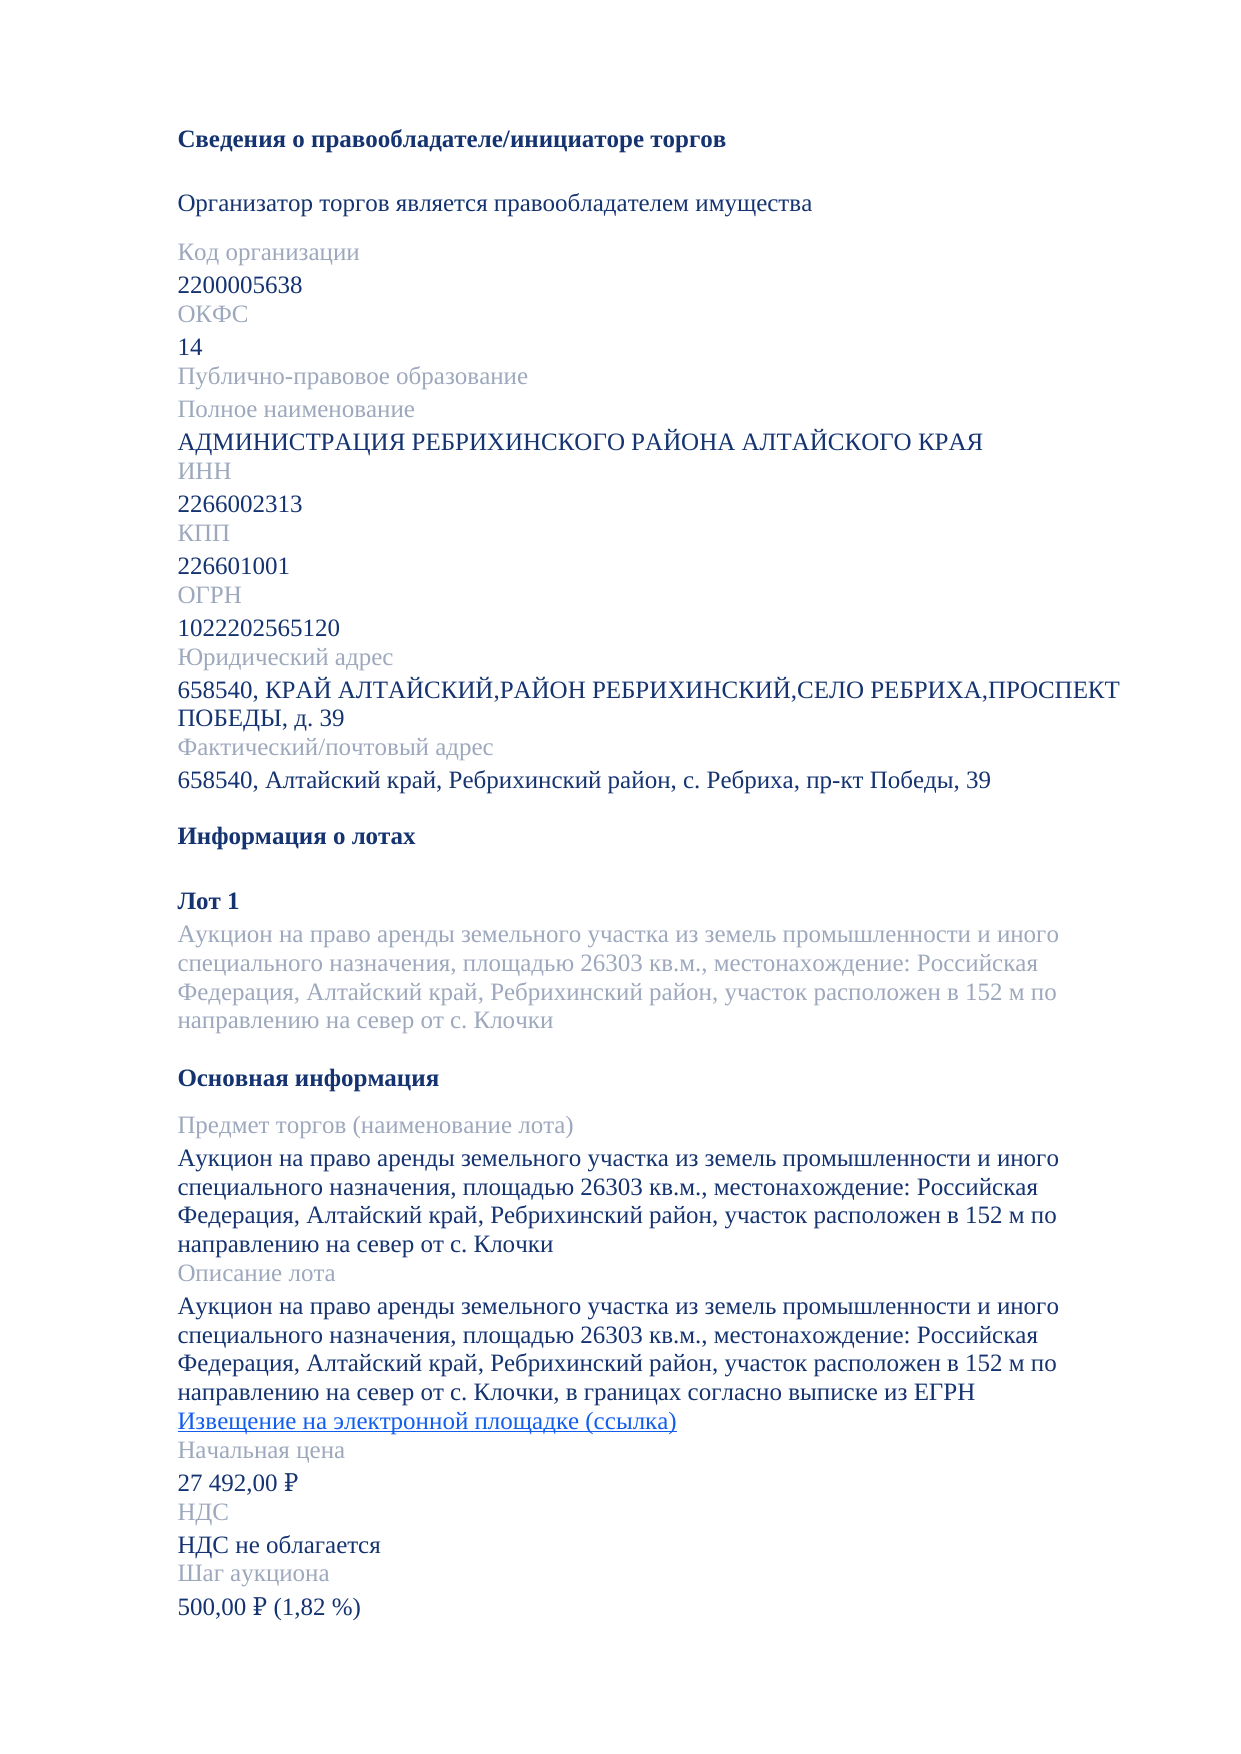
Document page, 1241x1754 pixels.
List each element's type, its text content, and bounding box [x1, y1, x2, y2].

text Начальная цена [177, 1435, 1152, 1463]
text АДМИНИСТРАЦИЯ РЕБРИХИНСКОГО РАЙОНА АЛТАЙСКОГО КРАЯ [177, 427, 1152, 456]
text Информация о лотах [177, 815, 1152, 850]
text Аукцион на право аренды земельного участка из земель промышленности и иного специального назначения, площадью 26303 кв.м., местонахождение: Российская Федерация, Алтайский край, Ребрихинский район, участок расположен в 152 м по направлению на север от с. Клочки, в границах согласно выписке из ЕГРН [177, 1291, 1152, 1406]
text Аукцион на право аренды земельного участка из земель промышленности и иного специального назначения, площадью 26303 кв.м., местонахождение: Российская Федерация, Алтайский край, Ребрихинский район, участок расположен в 152 м по направлению на север от с. Клочки [177, 919, 1152, 1034]
text Шаг аукциона [177, 1558, 1152, 1587]
text Фактический/почтовый адрес [177, 732, 1152, 761]
text КПП [177, 518, 1152, 547]
text 2266002313 [177, 489, 1152, 518]
text Лот 1 [177, 884, 1152, 915]
text ОКФС [177, 299, 1152, 328]
text Юридический адрес [177, 642, 1152, 670]
text 14 [177, 332, 1152, 361]
text ОГРН [177, 580, 1152, 608]
text Описание лота [177, 1258, 1152, 1287]
text НДС [177, 1497, 1152, 1525]
text ИНН [177, 456, 1152, 485]
text 27 492,00 ₽ [177, 1468, 1152, 1497]
text Аукцион на право аренды земельного участка из земель промышленности и иного специального назначения, площадью 26303 кв.м., местонахождение: Российская Федерация, Алтайский край, Ребрихинский район, участок расположен в 152 м по направлению на север от с. Клочки [177, 1143, 1152, 1258]
text 226601001 [177, 551, 1152, 580]
text 1022202565120 [177, 613, 1152, 642]
text Основная информация [177, 1063, 1152, 1092]
text 2200005638 [177, 270, 1152, 299]
text Код организации [177, 237, 1152, 266]
text 500,00 ₽ (1,82 %) [177, 1592, 1152, 1620]
text 658540, Алтайский край, Ребрихинский район, с. Ребриха, пр-кт Победы, 39 [177, 765, 1152, 794]
text Публично-правовое образование [177, 361, 1152, 390]
text Предмет торгов (наименование лота) [177, 1110, 1152, 1138]
text НДС не облагается [177, 1530, 1152, 1558]
text Сведения о правообладателе/инициаторе торгов [177, 118, 1152, 153]
text Извещение на электронной площадке (ссылка) [177, 1406, 1152, 1435]
text Организатор торгов является правообладателем имущества [177, 188, 1152, 216]
text Полное наименование [177, 394, 1152, 423]
text 658540, КРАЙ АЛТАЙСКИЙ,РАЙОН РЕБРИХИНСКИЙ,СЕЛО РЕБРИХА,ПРОСПЕКТ ПОБЕДЫ, д. 39 [177, 675, 1152, 732]
